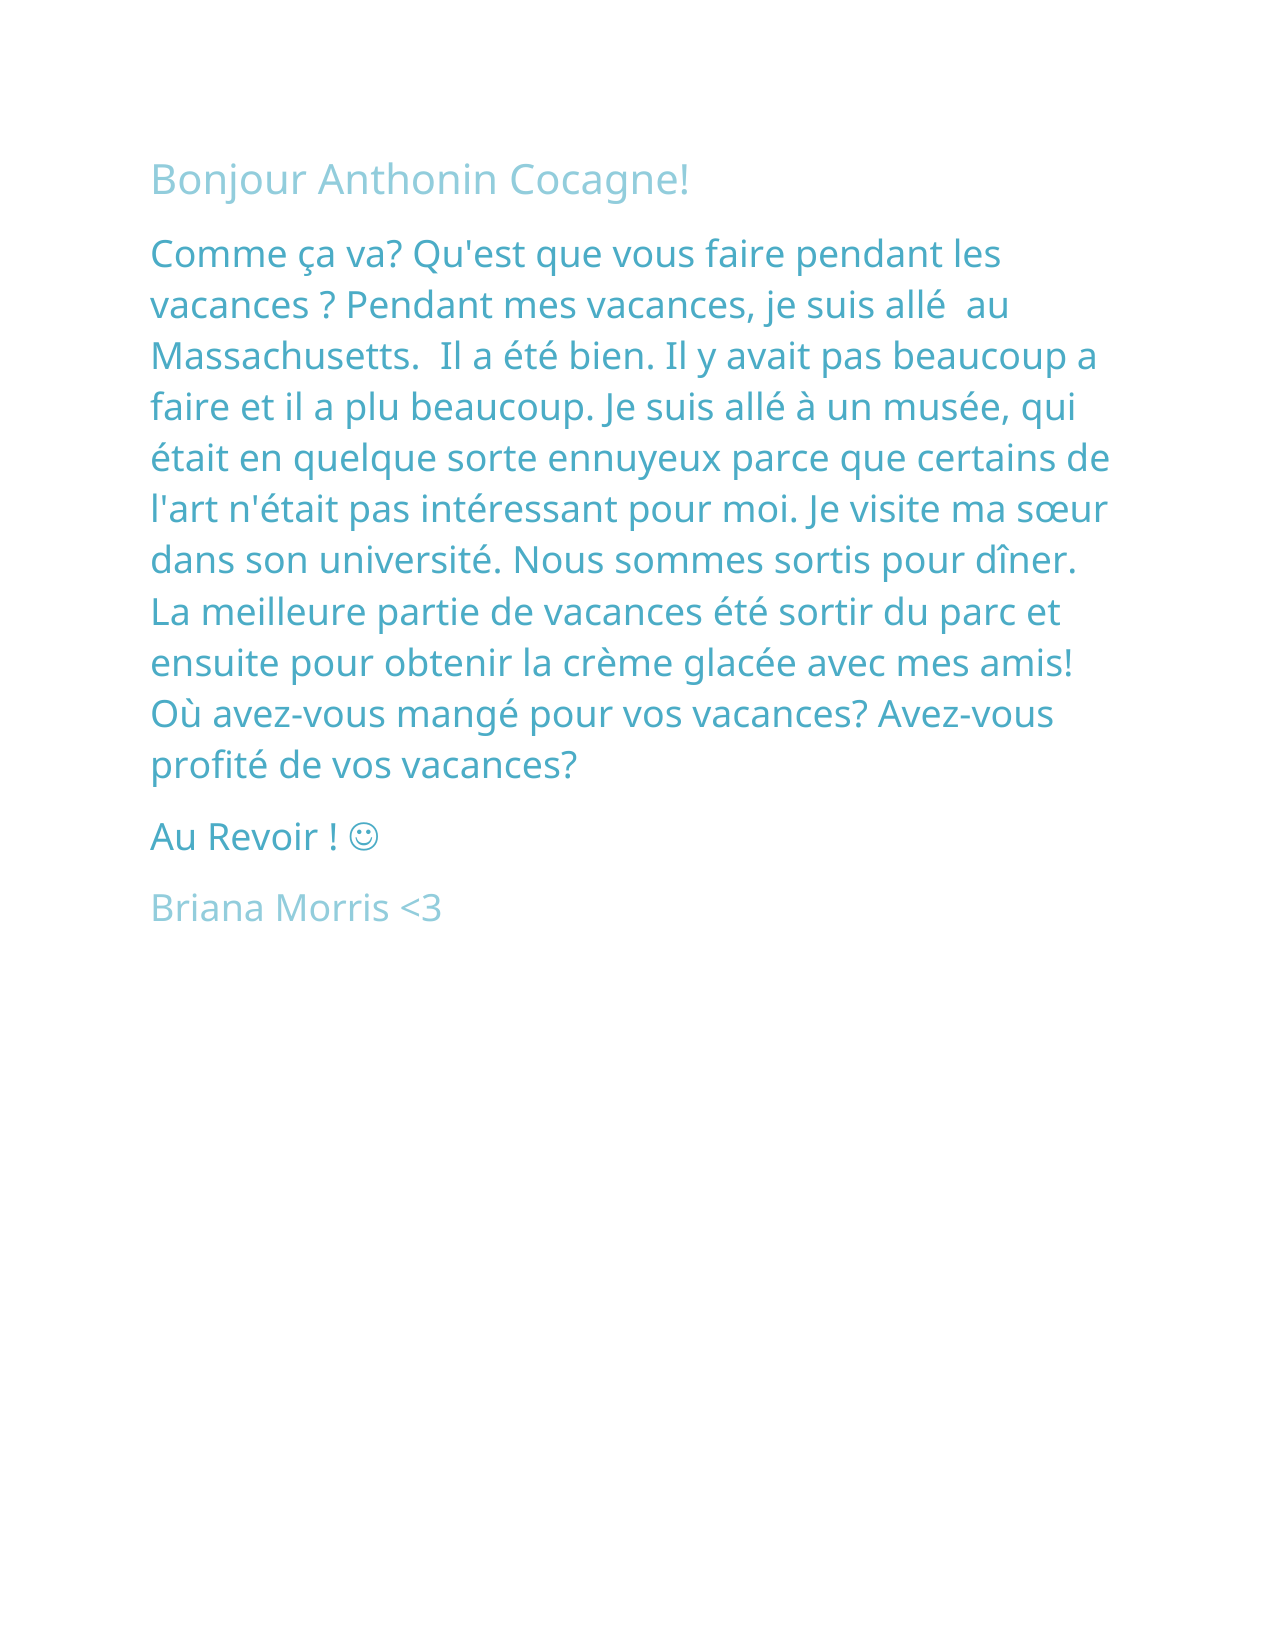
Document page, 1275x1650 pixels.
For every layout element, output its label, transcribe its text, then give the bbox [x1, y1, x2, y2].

text Au Revoir ! [150, 810, 1125, 861]
text Comme ça va? Qu'est que vous faire pendant les vacances ? Pendant mes vacances, je suis allé au Massachusetts. Il a été bien. Il y avait pas beaucoup a faire et il a plu beaucoup. Je suis allé à un musée, qui était en quelque sorte ennuyeux parce que certains de l'art n'était pas intéressant pour moi. Je visite ma sœur dans son université. Nous sommes sortis pour dîner. La meilleure partie de vacances été sortir du parc et ensuite pour obtenir la crème glacée avec mes amis! Où avez-vous mangé pour vos vacances? Avez-vous profité de vos vacances? [150, 228, 1125, 789]
text Briana Morris <3 [150, 882, 1125, 933]
text Bonjour Anthonin Cocagne! [150, 150, 1125, 207]
